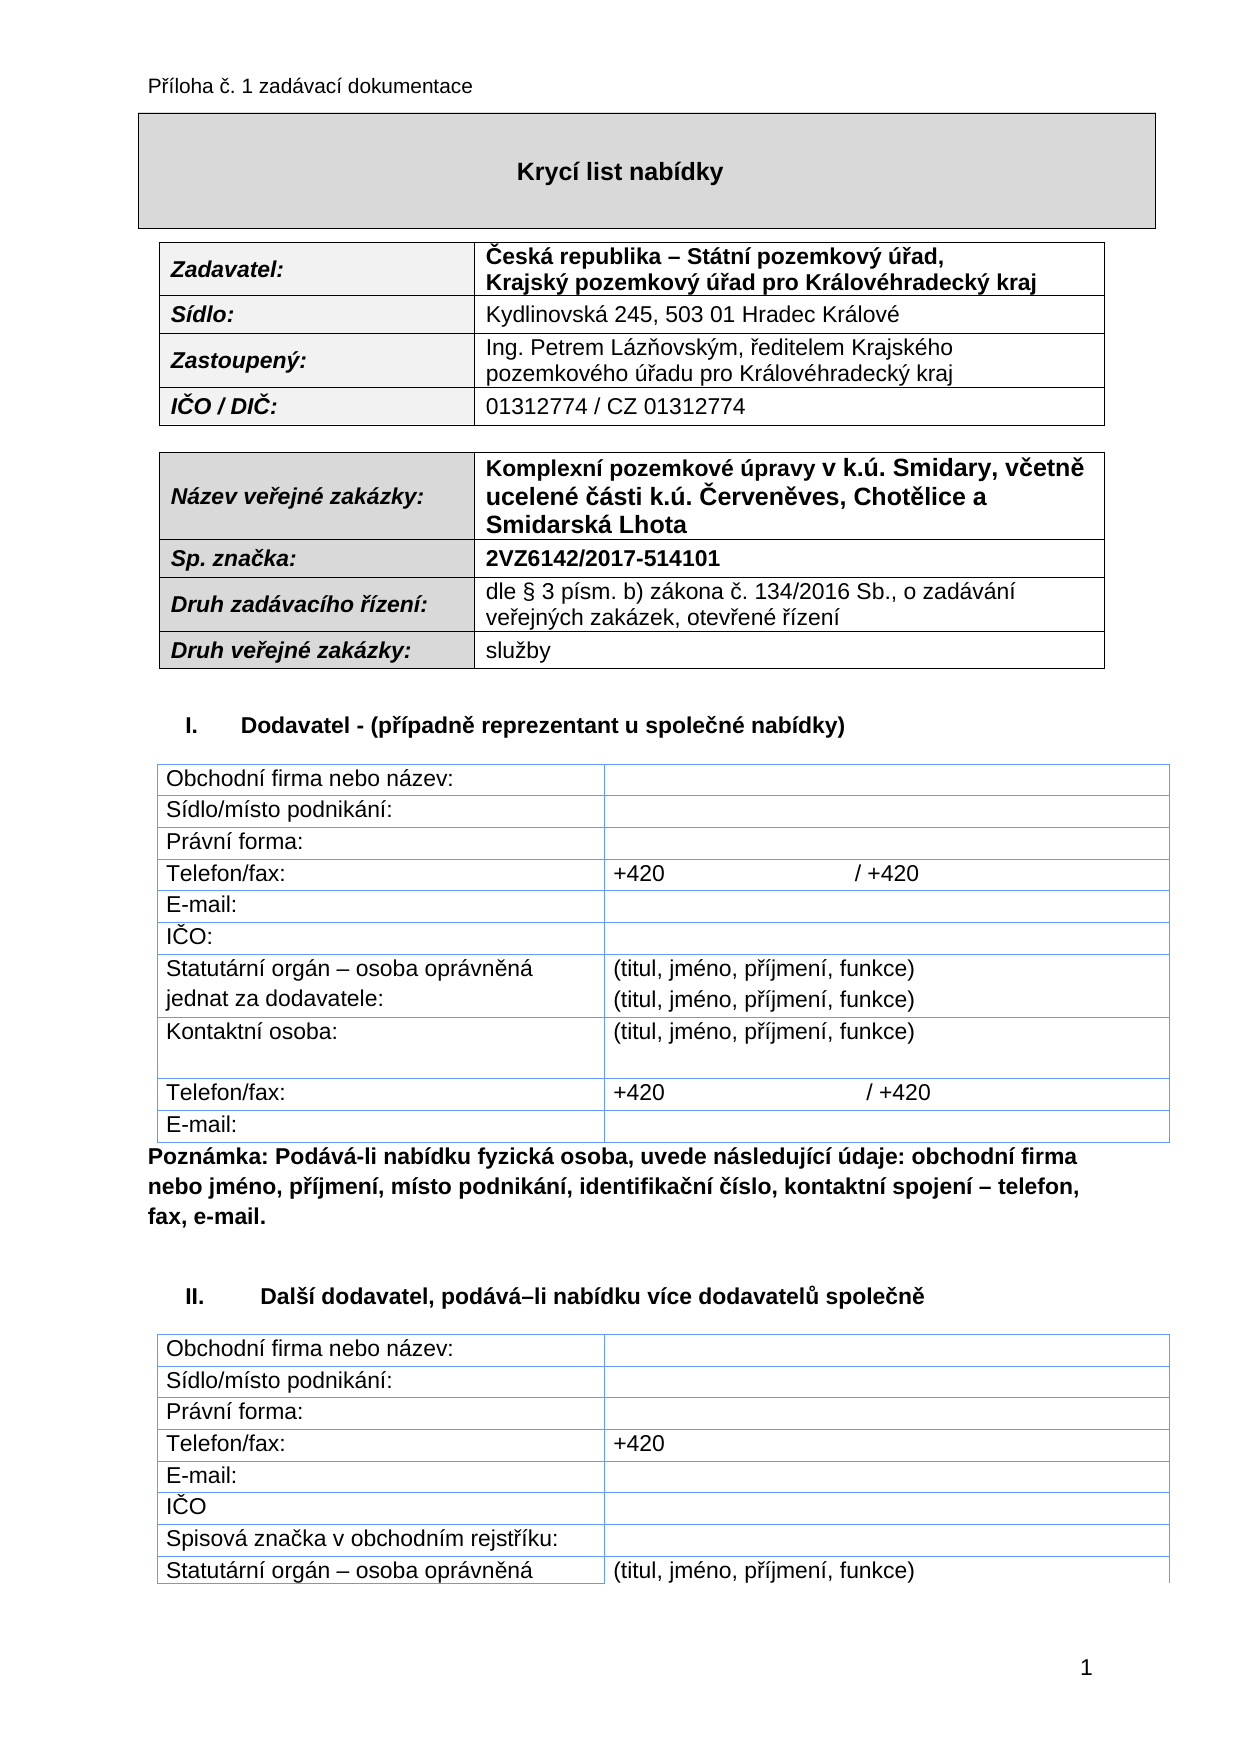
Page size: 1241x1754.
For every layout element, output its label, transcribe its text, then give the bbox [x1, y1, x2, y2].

table_header Název veřejné zakázky: [160, 453, 474, 539]
table_cell E-mail: [158, 891, 604, 922]
table_cell [605, 1111, 1169, 1142]
table_cell +420 / +420 [605, 1079, 1169, 1110]
table_cell 01312774 / CZ 01312774 [475, 388, 1104, 424]
table_header Obchodní firma nebo název: [158, 765, 604, 795]
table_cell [605, 1557, 1169, 1583]
table_cell 2VZ6142/2017-514101 [475, 540, 1104, 577]
table_cell [605, 1525, 1169, 1556]
table_cell IČO: [158, 923, 604, 953]
text Poznámka: Podává-li nabídku fyzická osoba, uvede následující údaje: obchodní firma nebo jméno, příjmení, místo podnikání, identifikační číslo, kontaktní spojení – telefon, fax, e-mail. [148, 1143, 1093, 1229]
table_cell Ing. Petrem Lázňovským, ředitelem Krajského pozemkového úřadu pro Královéhradecký kraj [475, 334, 1104, 387]
table_cell +420 [605, 1430, 1169, 1461]
table_cell dle § 3 písm. b) zákona č. 134/2016 Sb., o zadávání veřejných zakázek, otevřené řízení [475, 578, 1104, 631]
table_cell Kydlinovská 245, 503 01 Hradec Králové [475, 296, 1104, 333]
table_header [605, 1335, 1169, 1366]
table_cell Kontaktní osoba: [158, 1018, 604, 1078]
table_header Komplexní pozemkové úpravy v k.ú. Smidary, včetně ucelené části k.ú. Červeněves, Chotělice a Smidarská Lhota [475, 453, 1104, 539]
table_cell [605, 891, 1169, 922]
table_header Obchodní firma nebo název: [158, 1335, 604, 1366]
table_cell IČO [158, 1493, 604, 1524]
table_cell služby [475, 632, 1104, 668]
table_cell (titul, jméno, příjmení, funkce) [605, 955, 1169, 985]
table_cell [605, 796, 1169, 827]
table_cell IČO / DIČ: [160, 388, 474, 424]
table_cell Sídlo: [160, 296, 474, 333]
table_cell Sídlo/místo podnikání: [158, 1367, 604, 1397]
table_cell [605, 1367, 1169, 1397]
table_cell [605, 923, 1169, 953]
table_cell Statutární orgán – osoba oprávněná jednat za dodavatele: [158, 955, 604, 1017]
table_cell E-mail: [158, 1462, 604, 1492]
text Krycí list nabídky [139, 154, 1155, 186]
table_cell Druh veřejné zakázky: [160, 632, 474, 668]
table_cell Právní forma: [158, 828, 604, 858]
table_cell Spisová značka v obchodním rejstříku: [158, 1525, 604, 1556]
table_cell Telefon/fax: [158, 1430, 604, 1461]
table_cell Sp. značka: [160, 540, 474, 577]
list Dodavatel - (případně reprezentant u společné nabídky) [185, 712, 1093, 739]
table_cell Sídlo/místo podnikání: [158, 796, 604, 827]
table_cell Telefon/fax: [158, 860, 604, 890]
table_cell [605, 1398, 1169, 1429]
table_header Česká republika – Státní pozemkový úřad, Krajský pozemkový úřad pro Královéhradecký kraj [475, 243, 1104, 295]
table_cell Právní forma: [158, 1398, 604, 1429]
list Další dodavatel, podává–li nabídku více dodavatelů společně [185, 1283, 1093, 1309]
table_cell [605, 1493, 1169, 1524]
table_header [605, 765, 1169, 795]
table_cell E-mail: [158, 1111, 604, 1142]
table_cell (titul, jméno, příjmení, funkce) [605, 985, 1169, 1017]
table_cell Druh zadávacího řízení: [160, 578, 474, 631]
table_cell [605, 828, 1169, 858]
table_cell (titul, jméno, příjmení, funkce) [605, 1018, 1169, 1078]
table_cell +420 / +420 [605, 860, 1169, 890]
table_cell Zastoupený: [160, 334, 474, 387]
table_header Zadavatel: [160, 243, 474, 295]
table_cell [605, 1462, 1169, 1492]
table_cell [158, 1557, 604, 1583]
table_cell Telefon/fax: [158, 1079, 604, 1110]
